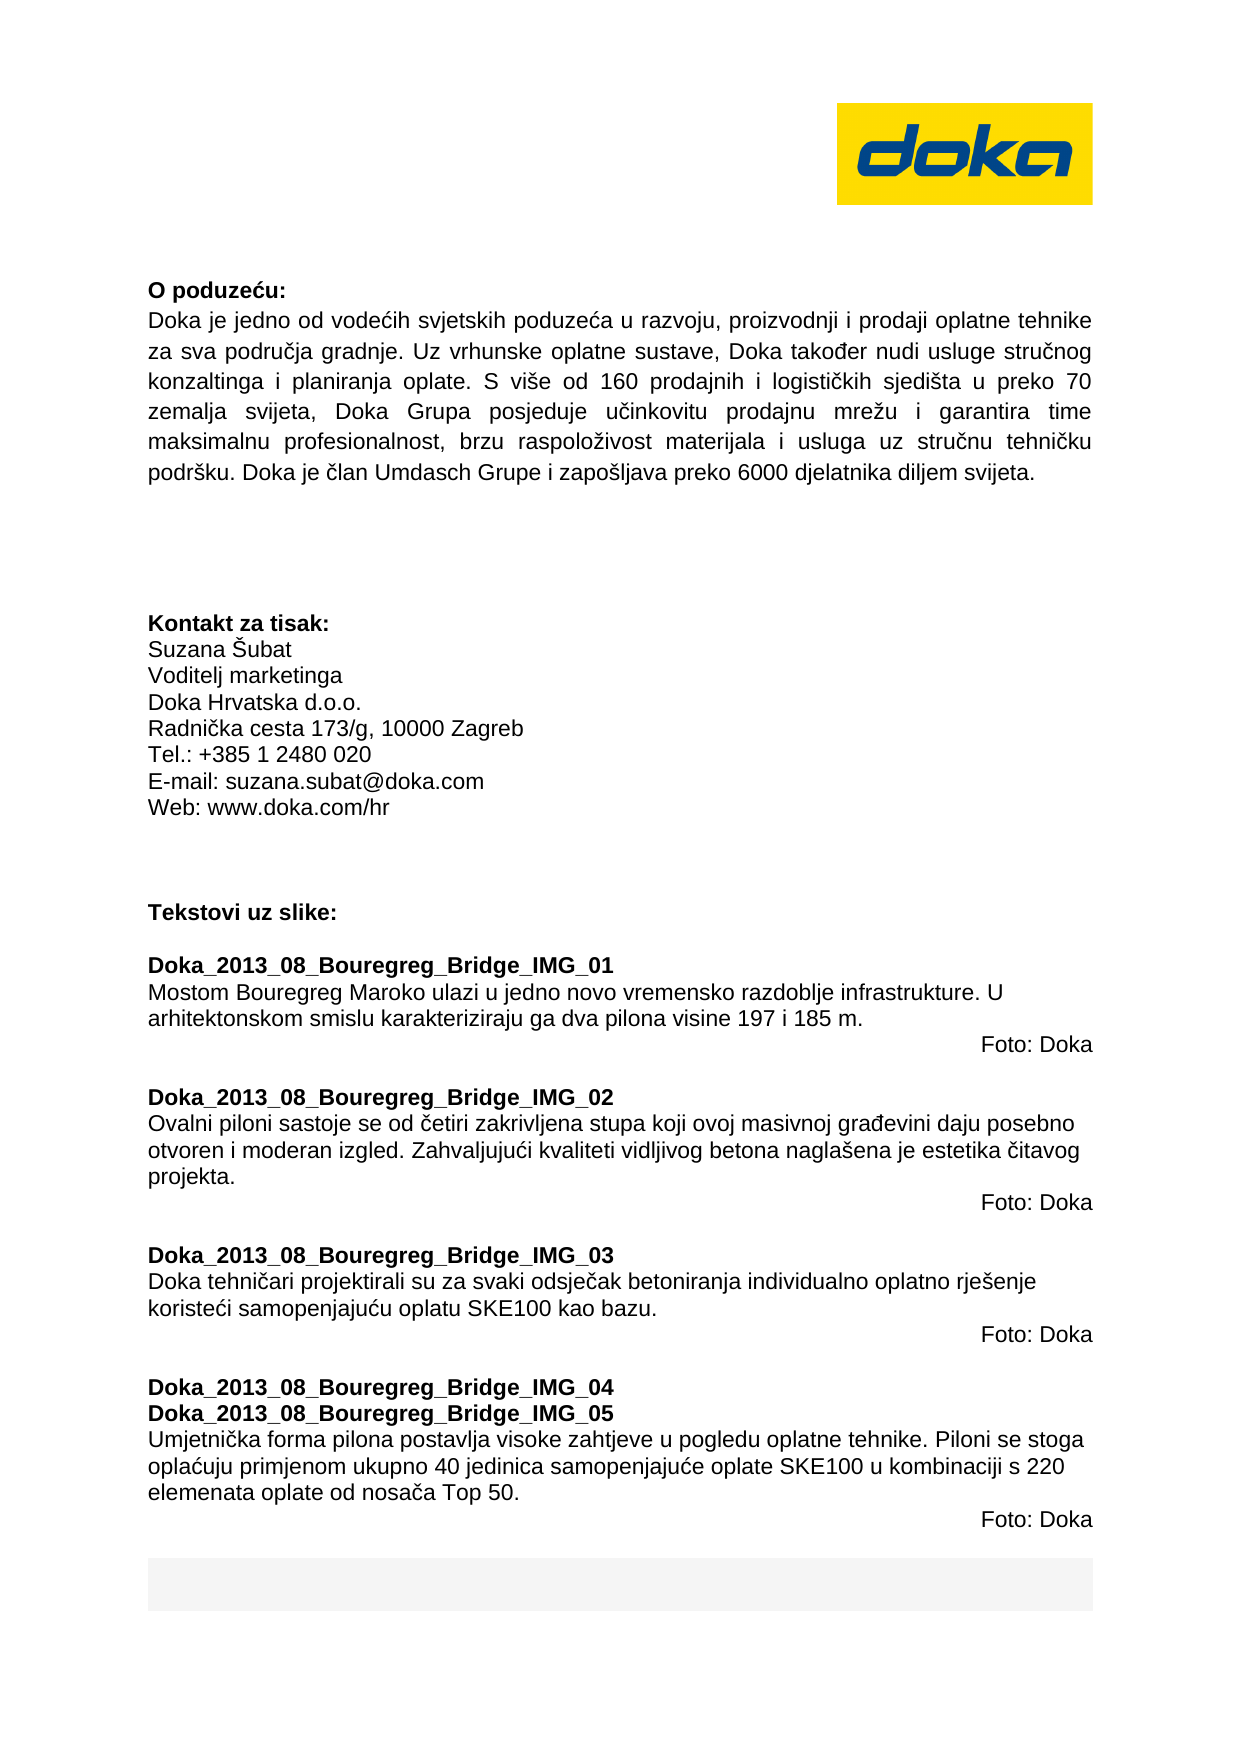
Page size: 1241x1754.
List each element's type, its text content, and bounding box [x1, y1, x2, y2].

text Web: www.doka.com/hr [148, 794, 1093, 820]
text Doka_2013_08_Bouregreg_Bridge_IMG_01 [148, 952, 1093, 978]
text Doka_2013_08_Bouregreg_Bridge_IMG_02 [148, 1084, 1093, 1110]
text Voditelj marketinga [148, 662, 1093, 688]
text Ovalni piloni sastoje se od četiri zakrivljena stupa koji ovoj masivnoj građevini daju posebno otvoren i moderan izgled. Zahvaljujući kvaliteti vidljivog betona naglašena je estetika čitavog projekta. [148, 1110, 1093, 1189]
text Foto: Doka [148, 1506, 1093, 1532]
text Kontakt za tisak: [148, 609, 1093, 636]
text Radnička cesta 173/g, 10000 Zagreb [148, 715, 1093, 741]
text Mostom Bouregreg Maroko ulazi u jedno novo vremensko razdoblje infrastrukture. U arhitektonskom smislu karakteriziraju ga dva pilona visine 197 i 185 m. [148, 978, 1093, 1031]
text Suzana Šubat [148, 636, 1093, 662]
text Tel.: +385 1 2480 020 [148, 741, 1093, 768]
text Foto: Doka [148, 1031, 1093, 1057]
text Tekstovi uz slike: [148, 899, 1093, 926]
picture [837, 103, 1093, 205]
text E-mail: suzana.subat@doka.com [148, 768, 1093, 794]
text Doka_2013_08_Bouregreg_Bridge_IMG_04 [148, 1374, 1093, 1400]
text Doka_2013_08_Bouregreg_Bridge_IMG_03 [148, 1242, 1093, 1268]
text O poduzeću: [148, 277, 1093, 303]
text Doka_2013_08_Bouregreg_Bridge_IMG_05 [148, 1400, 1093, 1426]
text Doka je jedno od vodećih svjetskih poduzeća u razvoju, proizvodnji i prodaji oplatne tehnike za sva područja gradnje. Uz vrhunske oplatne sustave, Doka također nudi usluge stručnog konzaltinga i planiranja oplate. S više od 160 prodajnih i logističkih sjedišta u preko 70 zemalja svijeta, Doka Grupa posjeduje učinkovitu prodajnu mrežu i garantira time maksimalnu profesionalnost, brzu raspoloživost materijala i usluga uz stručnu tehničku podršku. Doka je član Umdasch Grupe i zapošljava preko 6000 djelatnika diljem svijeta. [148, 307, 1093, 485]
text Foto: Doka [148, 1321, 1093, 1347]
text Doka Hrvatska d.o.o. [148, 688, 1093, 715]
text Foto: Doka [148, 1189, 1093, 1216]
text Umjetnička forma pilona postavlja visoke zahtjeve u pogledu oplatne tehnike. Piloni se stoga oplaćuju primjenom ukupno 40 jedinica samopenjajuće oplate SKE100 u kombinaciji s 220 elemenata oplate od nosača Top 50. [148, 1426, 1093, 1506]
text Doka tehničari projektirali su za svaki odsječak betoniranja individualno oplatno rješenje koristeći samopenjajuću oplatu SKE100 kao bazu. [148, 1268, 1093, 1321]
